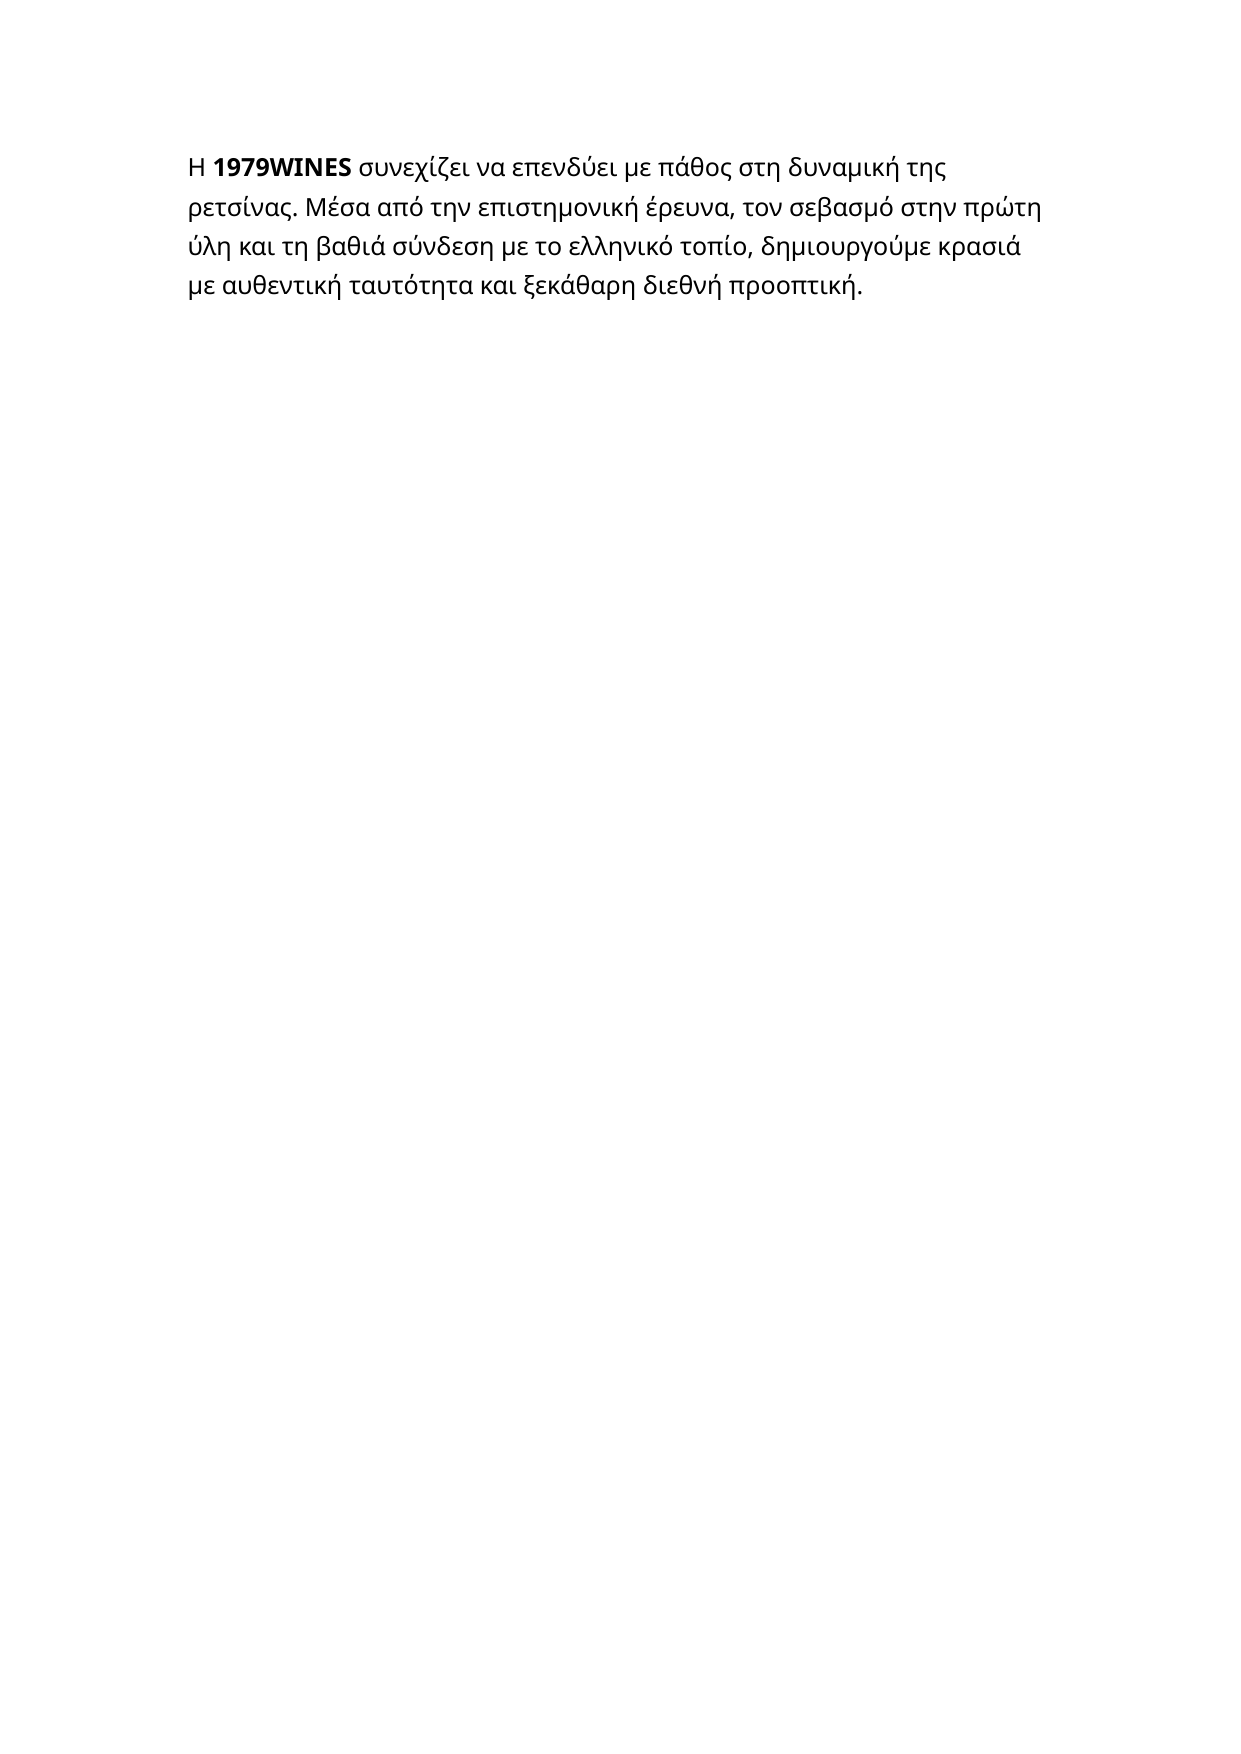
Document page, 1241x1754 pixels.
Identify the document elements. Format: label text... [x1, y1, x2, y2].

text Η 1979WINES συνεχίζει να επενδύει με πάθος στη δυναμική της ρετσίνας. Μέσα από την επιστημονική έρευνα, τον σεβασμό στην πρώτη ύλη και τη βαθιά σύνδεση με το ελληνικό τοπίο, δημιουργούμε κρασιά με αυθεντική ταυτότητα και ξεκάθαρη διεθνή προοπτική. [187, 150, 1053, 302]
